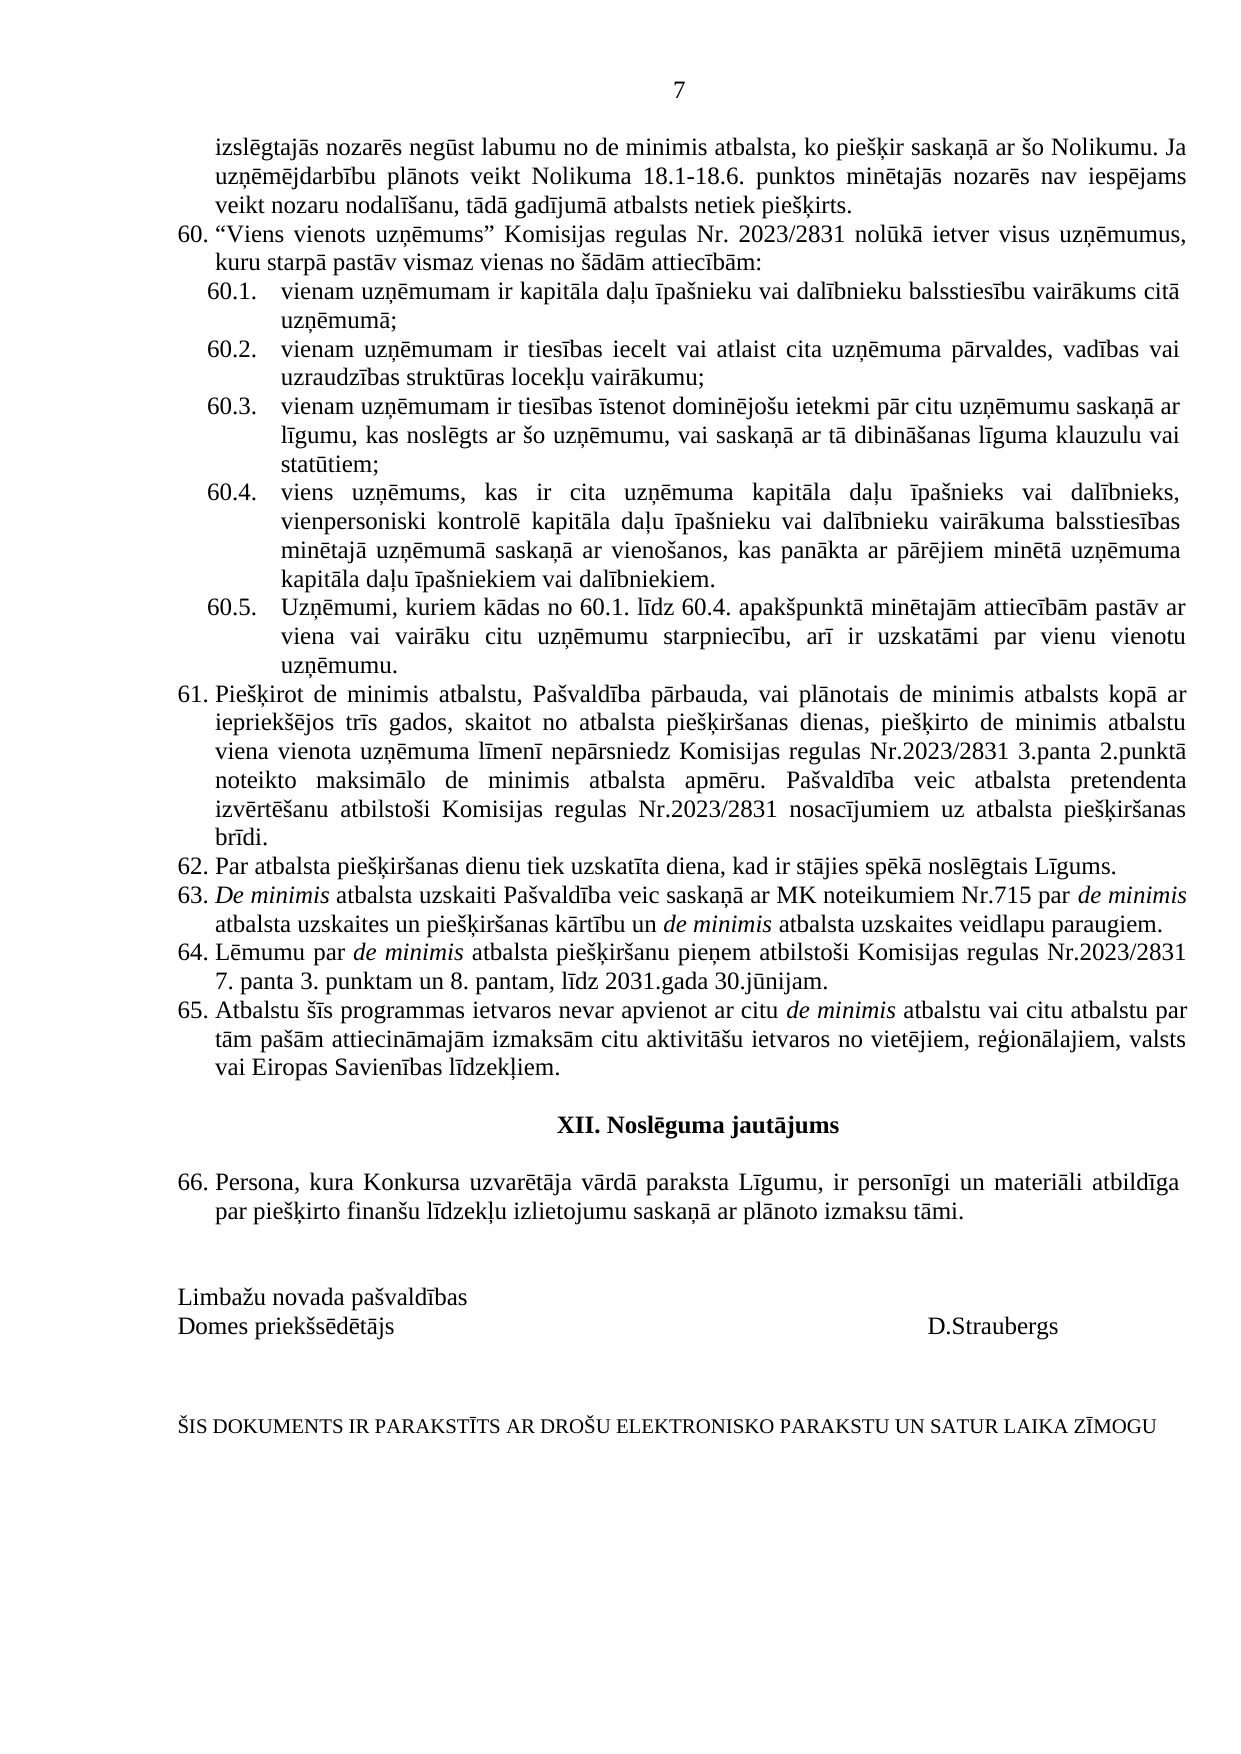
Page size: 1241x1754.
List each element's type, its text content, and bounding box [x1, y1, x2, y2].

list vienam uzņēmumam ir tiesības iecelt vai atlaist cita uzņēmuma pārvaldes, vadības vai uzraudzības struktūras locekļu vairākumu; [207, 334, 1181, 391]
list De minimis atbalsta uzskaiti Pašvaldība veic saskaņā ar MK noteikumiem Nr.715 par de minimis atbalsta uzskaites un piešķiršanas kārtību un de minimis atbalsta uzskaites veidlapu paraugiem. [177, 880, 1187, 937]
list vienam uzņēmumam ir kapitāla daļu īpašnieku vai dalībnieku balsstiesību vairākums citā uzņēmumā; [207, 276, 1181, 334]
list Atbalstu šīs programmas ietvaros nevar apvienot ar citu de minimis atbalstu vai citu atbalstu par tām pašām attiecināmajām izmaksām citu aktivitāšu ietvaros no vietējiem, reģionālajiem, valsts vai Eiropas Savienības līdzekļiem. [177, 995, 1187, 1081]
list vienam uzņēmumam ir tiesības īstenot dominējošu ietekmi pār citu uzņēmumu saskaņā ar līgumu, kas noslēgts ar šo uzņēmumu, vai saskaņā ar tā dibināšanas līguma klauzulu vai statūtiem; [207, 391, 1181, 477]
list Piešķirot de minimis atbalstu, Pašvaldība pārbauda, vai plānotais de minimis atbalsts kopā ar iepriekšējos trīs gados, skaitot no atbalsta piešķiršanas dienas, piešķirto de minimis atbalstu viena vienota uzņēmuma līmenī nepārsniedz Komisijas regulas Nr.2023/2831 3.panta 2.punktā noteikto maksimālo de minimis atbalsta apmēru. Pašvaldība veic atbalsta pretendenta izvērtēšanu atbilstoši Komisijas regulas Nr.2023/2831 nosacījumiem uz atbalsta piešķiršanas brīdi. [177, 679, 1187, 851]
list “Viens vienots uzņēmums” Komisijas regulas Nr. 2023/2831 nolūkā ietver visus uzņēmumus, kuru starpā pastāv vismaz vienas no šādām attiecībām: [177, 219, 1187, 276]
list viens uzņēmums, kas ir cita uzņēmuma kapitāla daļu īpašnieks vai dalībnieks, vienpersoniski kontrolē kapitāla daļu īpašnieku vai dalībnieku vairākuma balsstiesības minētajā uzņēmumā saskaņā ar vienošanos, kas panākta ar pārējiem minētā uzņēmuma kapitāla daļu īpašniekiem vai dalībniekiem. [207, 477, 1181, 592]
text ŠIS DOKUMENTS IR PARAKSTĪTS AR DROŠU ELEKTRONISKO PARAKSTU UN SATUR LAIKA ZĪMOGU [177, 1414, 1181, 1438]
list Lēmumu par de minimis atbalsta piešķiršanu pieņem atbilstoši Komisijas regulas Nr.2023/2831 7. panta 3. punktam un 8. pantam, līdz 2031.gada 30.jūnijam. [177, 937, 1187, 995]
text XII. Noslēguma jautājums [215, 1110, 1181, 1139]
text Domes priekšsēdētājs D.Straubergs [177, 1311, 1181, 1340]
text Limbažu novada pašvaldības [177, 1282, 1181, 1311]
list Par atbalsta piešķiršanas dienu tiek uzskatīta diena, kad ir stājies spēkā noslēgtais Līgums. [177, 851, 1187, 880]
list Persona, kura Konkursa uzvarētāja vārdā paraksta Līgumu, ir personīgi un materiāli atbildīga par piešķirto finanšu līdzekļu izlietojumu saskaņā ar plānoto izmaksu tāmi. [177, 1167, 1181, 1225]
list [177, 132, 1187, 219]
list Uzņēmumi, kuriem kādas no 60.1. līdz 60.4. apakšpunktā minētajām attiecībām pastāv ar viena vai vairāku citu uzņēmumu starpniecību, arī ir uzskatāmi par vienu vienotu uzņēmumu. [207, 592, 1187, 679]
